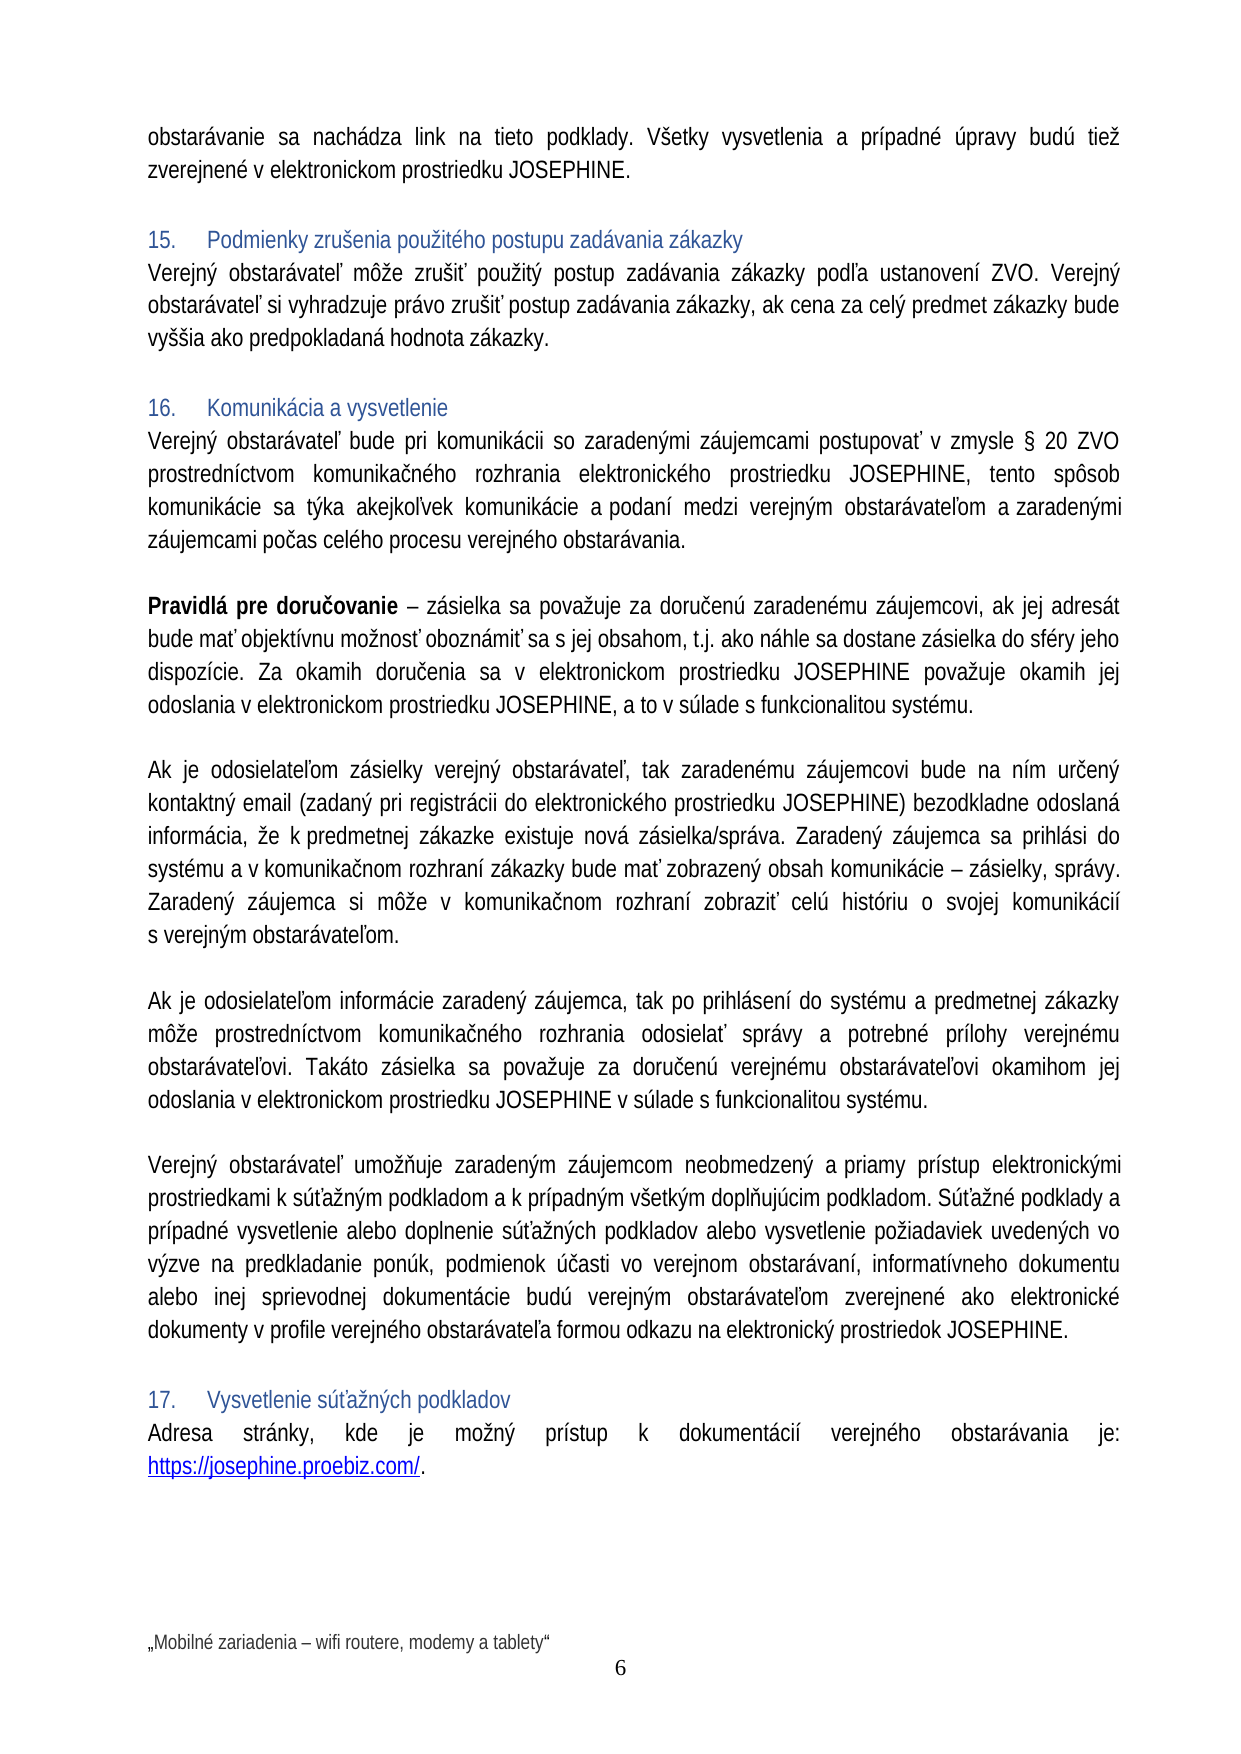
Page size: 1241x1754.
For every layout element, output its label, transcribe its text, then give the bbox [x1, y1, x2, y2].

text Adresa stránky, kde je možný prístup k dokumentácií verejného obstarávania je: https://josephine.proebiz.com/. [148, 1418, 1122, 1479]
subtitle Podmienky zrušenia použitého postupu zadávania zákazky [148, 225, 1122, 253]
subtitle Vysvetlenie súťažných podkladov [148, 1385, 1122, 1414]
text Verejný obstarávateľ môže zrušiť použitý postup zadávania zákazky podľa ustanovení ZVO. Verejný obstarávateľ si vyhradzuje právo zrušiť postup zadávania zákazky, ak cena za celý predmet zákazky bude vyššia ako predpokladaná hodnota zákazky. [148, 258, 1122, 352]
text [148, 122, 1122, 183]
text Ak je odosielateľom informácie zaradený záujemca, tak po prihlásení do systému a predmetnej zákazky môže prostredníctvom komunikačného rozhrania odosielať správy a potrebné prílohy verejnému obstarávateľovi. Takáto zásielka sa považuje za doručenú verejnému obstarávateľovi okamihom jej odoslania v elektronickom prostriedku JOSEPHINE v súlade s funkcionalitou systému. [148, 986, 1122, 1113]
text Verejný obstarávateľ umožňuje zaradeným záujemcom neobmedzený a priamy prístup elektronickými prostriedkami k súťažným podkladom a k prípadným všetkým doplňujúcim podkladom. Súťažné podklady a prípadné vysvetlenie alebo doplnenie súťažných podkladov alebo vysvetlenie požiadaviek uvedených vo výzve na predkladanie ponúk, podmienok účasti vo verejnom obstarávaní, informatívneho dokumentu alebo inej sprievodnej dokumentácie budú verejným obstarávateľom zverejnené ako elektronické dokumenty v profile verejného obstarávateľa formou odkazu na elektronický prostriedok JOSEPHINE. [148, 1151, 1122, 1344]
text Pravidlá pre doručovanie – zásielka sa považuje za doručenú zaradenému záujemcovi, ak jej adresát bude mať objektívnu možnosť oboznámiť sa s jej obsahom, t.j. ako náhle sa dostane zásielka do sféry jeho dispozície. Za okamih doručenia sa v elektronickom prostriedku JOSEPHINE považuje okamih jej odoslania v elektronickom prostriedku JOSEPHINE, a to v súlade s funkcionalitou systému. [148, 591, 1122, 718]
text Ak je odosielateľom zásielky verejný obstarávateľ, tak zaradenému záujemcovi bude na ním určený kontaktný email (zadaný pri registrácii do elektronického prostriedku JOSEPHINE) bezodkladne odoslaná informácia, že k predmetnej zákazke existuje nová zásielka/správa. Zaradený záujemca sa prihlási do systému a v komunikačnom rozhraní zákazky bude mať zobrazený obsah komunikácie – zásielky, správy. Zaradený záujemca si môže v komunikačnom rozhraní zobraziť celú históriu o svojej komunikácií s verejným obstarávateľom. [148, 756, 1122, 949]
text Verejný obstarávateľ bude pri komunikácii so zaradenými záujemcami postupovať v zmysle § 20 ZVO prostredníctvom komunikačného rozhrania elektronického prostriedku JOSEPHINE, tento spôsob komunikácie sa týka akejkoľvek komunikácie a podaní medzi verejným obstarávateľom a zaradenými záujemcami počas celého procesu verejného obstarávania. [148, 426, 1122, 554]
subtitle Komunikácia a vysvetlenie [148, 393, 1122, 422]
